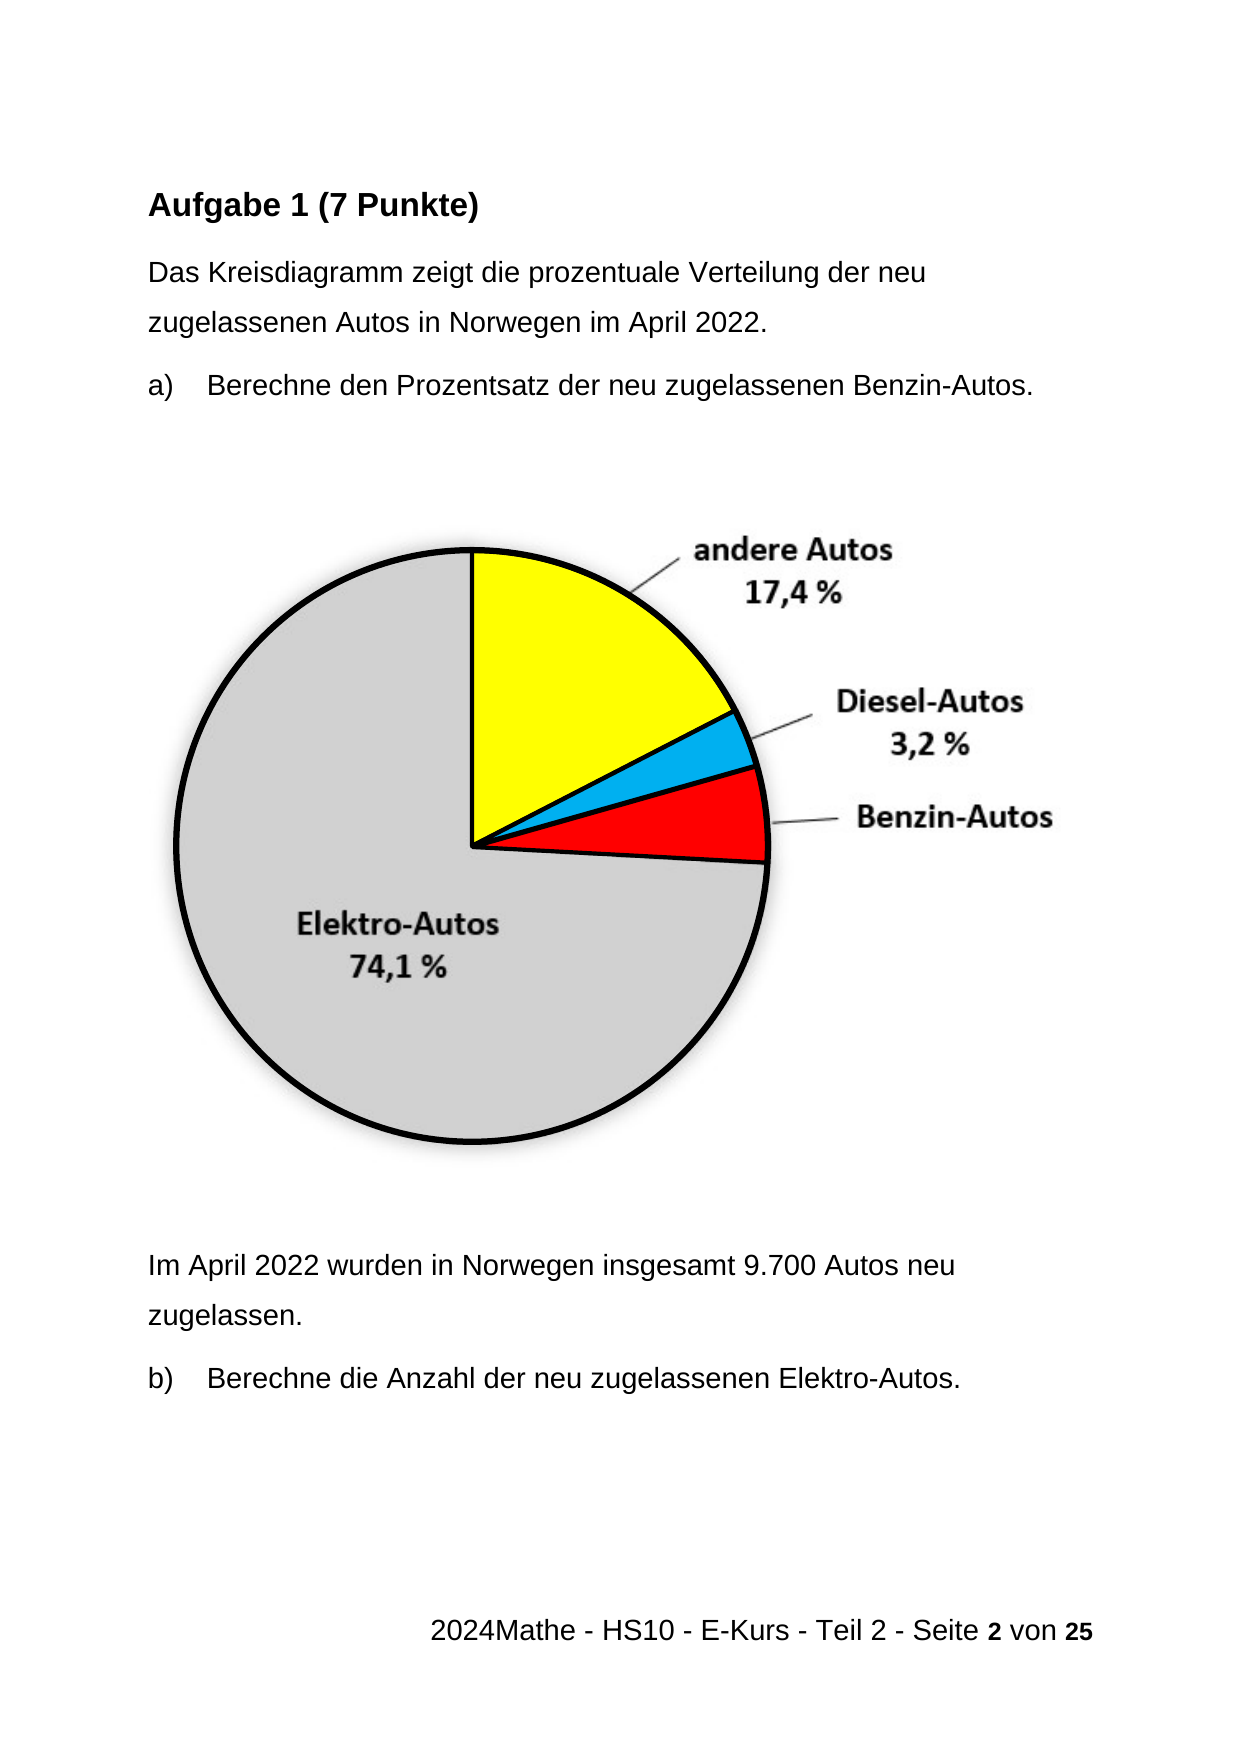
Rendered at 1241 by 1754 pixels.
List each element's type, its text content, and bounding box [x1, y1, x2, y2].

picture [149, 503, 1074, 1176]
text Das Kreisdiagramm zeigt die prozentuale Verteilung der neu zugelassenen Autos in Norwegen im April 2022. [148, 255, 1093, 339]
list b) Berechne die Anzahl der neu zugelassenen Elektro-Autos. [148, 1361, 1093, 1394]
text Im April 2022 wurden in Norwegen insgesamt 9.700 Autos neu zugelassen. [148, 1248, 1093, 1332]
subtitle Aufgabe 1 (7 Punkte) [148, 185, 1093, 223]
list a) Berechne den Prozentsatz der neu zugelassenen Benzin-Autos. [148, 368, 1093, 402]
